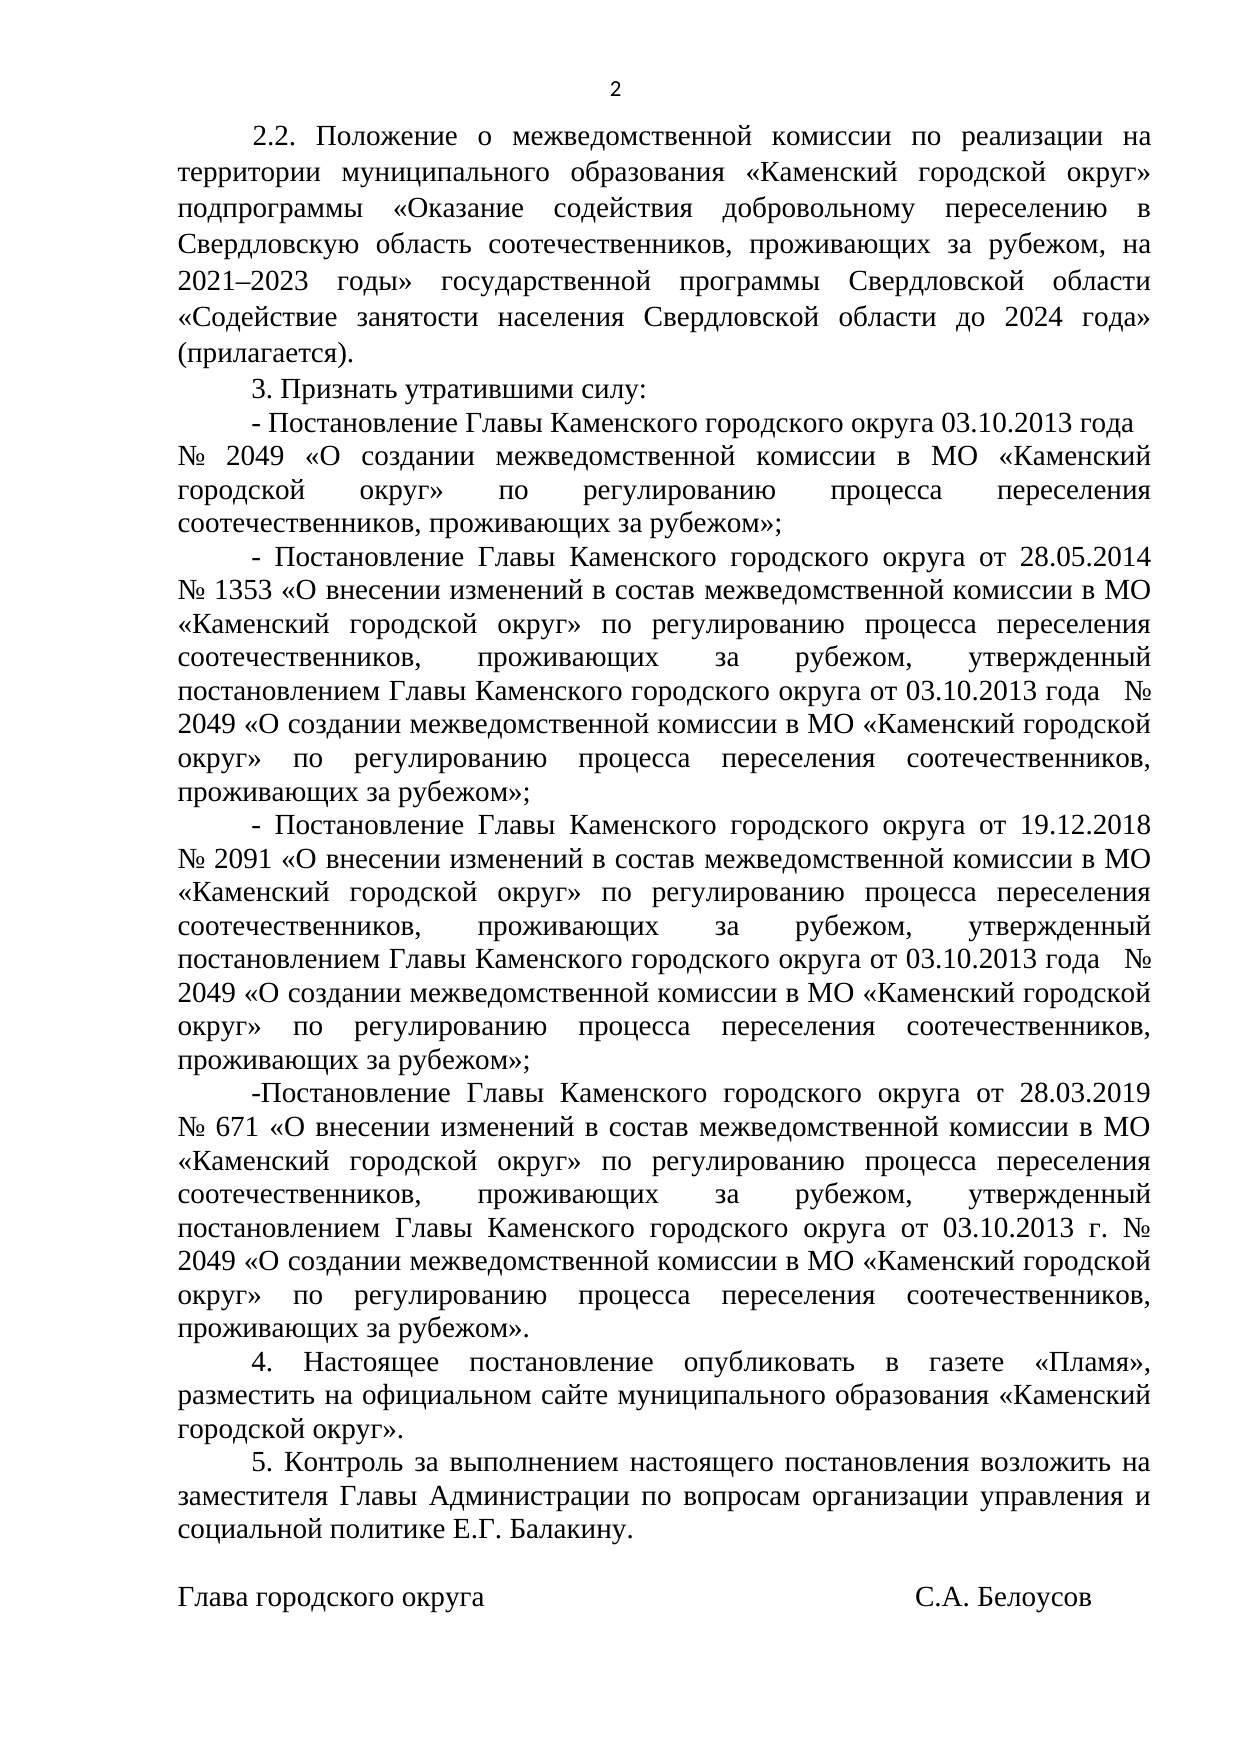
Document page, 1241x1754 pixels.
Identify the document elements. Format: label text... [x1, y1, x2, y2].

text 5. Контроль за выполнением настоящего постановления возложить на заместителя Главы Администрации по вопросам организации управления и социальной политике Е.Г. Балакину. [177, 1444, 1152, 1545]
text - Постановление Главы Каменского городского округа 03.10.2013 года № 2049 «О создании межведомственной комиссии в МО «Каменский городской округ» по регулированию процесса переселения соотечественников, проживающих за рубежом»; [177, 405, 1152, 539]
text - Постановление Главы Каменского городского округа от 28.05.2014 № 1353 «О внесении изменений в состав межведомственной комиссии в МО «Каменский городской округ» по регулированию процесса переселения соотечественников, проживающих за рубежом, утвержденный постановлением Главы Каменского городского округа от 03.10.2013 года № 2049 «О создании межведомственной комиссии в МО «Каменский городской округ» по регулированию процесса переселения соотечественников, проживающих за рубежом»; [177, 539, 1152, 807]
text - Постановление Главы Каменского городского округа от 19.12.2018 № 2091 «О внесении изменений в состав межведомственной комиссии в МО «Каменский городской округ» по регулированию процесса переселения соотечественников, проживающих за рубежом, утвержденный постановлением Главы Каменского городского округа от 03.10.2013 года № 2049 «О создании межведомственной комиссии в МО «Каменский городской округ» по регулированию процесса переселения соотечественников, проживающих за рубежом»; [177, 807, 1152, 1076]
text 4. Настоящее постановление опубликовать в газете «Пламя», разместить на официальном сайте муниципального образования «Каменский городской округ». [177, 1344, 1152, 1444]
text 2.2. Положение о межведомственной комиссии по реализации на территории муниципального образования «Каменский городской округ» подпрограммы «Оказание содействия добровольному переселению в Свердловскую область соотечественников, проживающих за рубежом, на 2021–2023 годы» государственной программы Свердловской области «Содействие занятости населения Свердловской области до 2024 года» (прилагается). [177, 118, 1152, 368]
text Глава городского округа С.А. Белоусов [177, 1579, 1152, 1612]
text -Постановление Главы Каменского городского округа от 28.03.2019 № 671 «О внесении изменений в состав межведомственной комиссии в МО «Каменский городской округ» по регулированию процесса переселения соотечественников, проживающих за рубежом, утвержденный постановлением Главы Каменского городского округа от 03.10.2013 г. № 2049 «О создании межведомственной комиссии в МО «Каменский городской округ» по регулированию процесса переселения соотечественников, проживающих за рубежом». [177, 1076, 1152, 1344]
text 3. Признать утратившими силу: [177, 371, 1152, 405]
